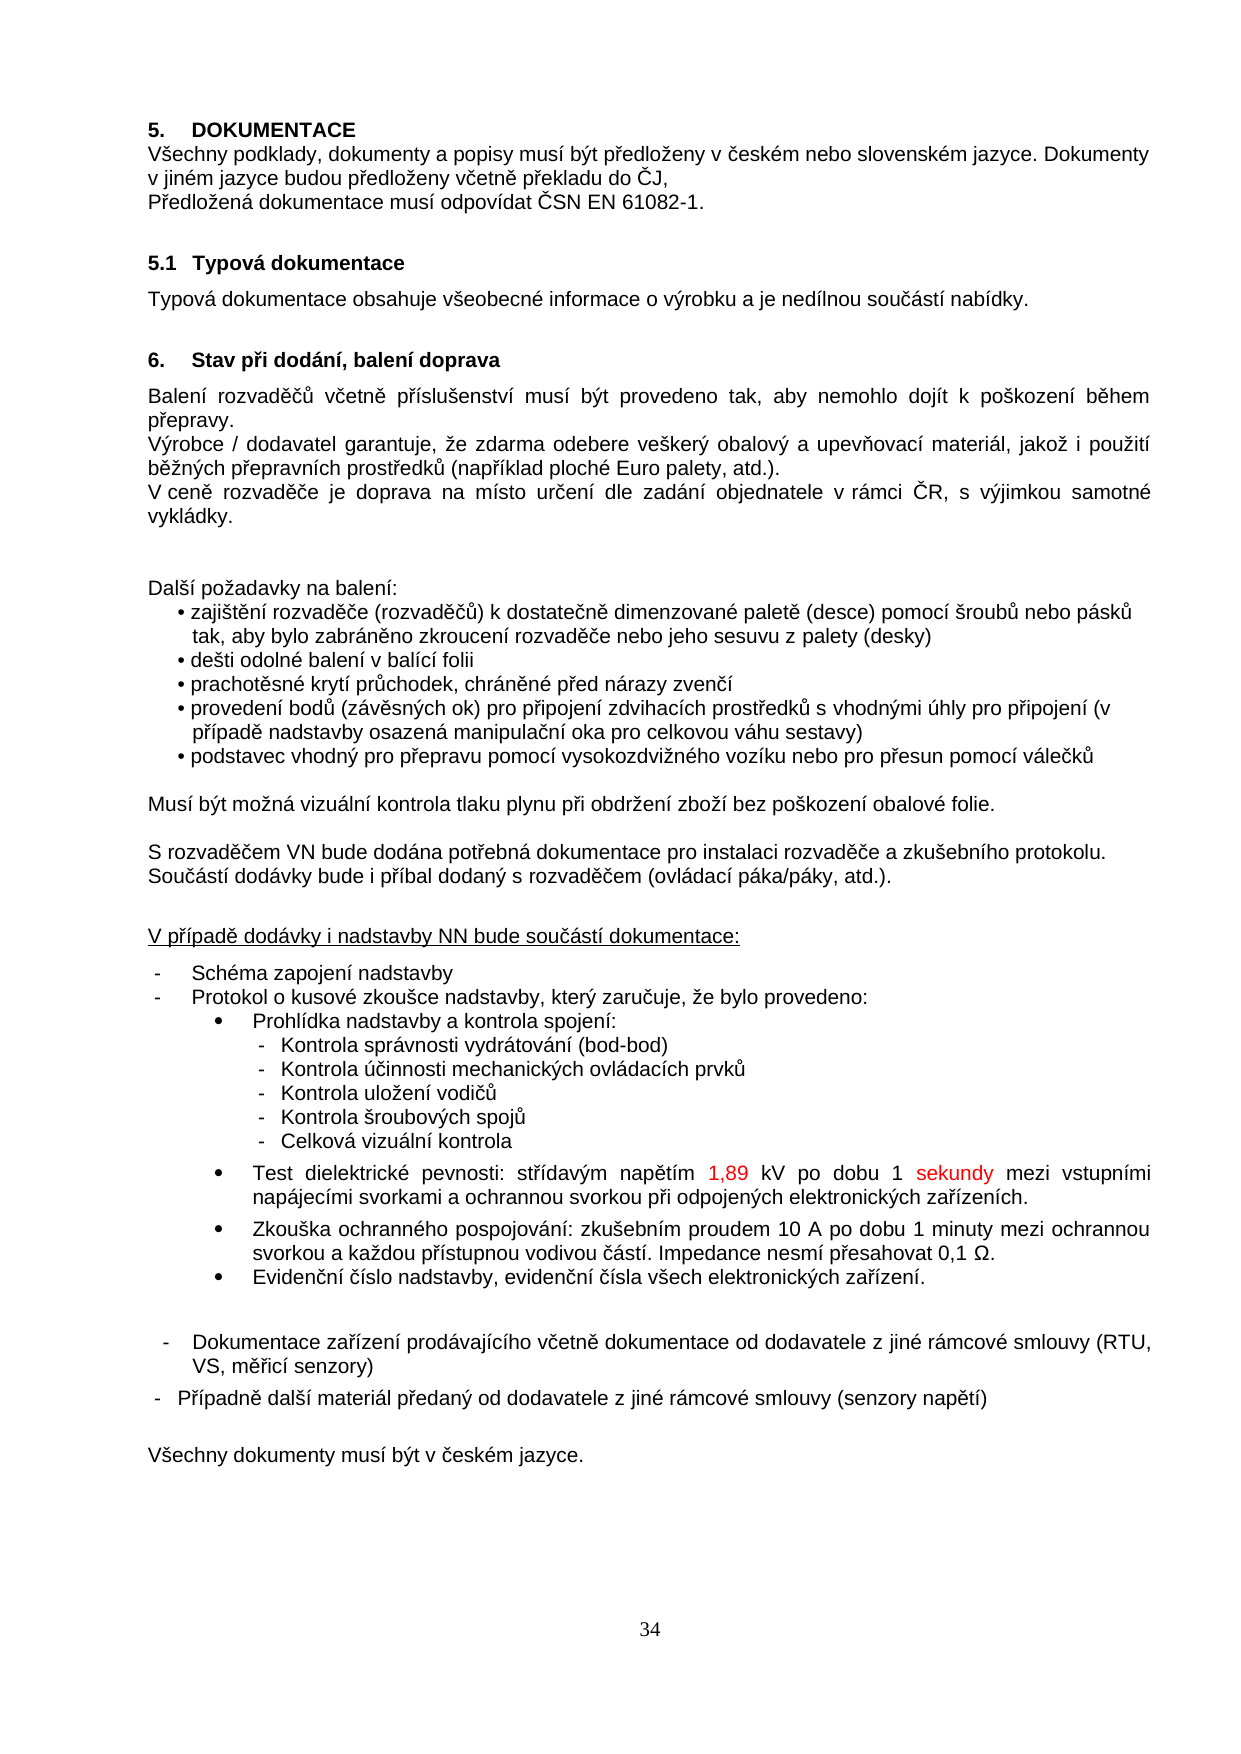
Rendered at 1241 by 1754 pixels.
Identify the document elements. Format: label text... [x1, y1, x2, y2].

text Všechny podklady, dokumenty a popisy musí být předloženy v českém nebo slovenském jazyce. Dokumenty v jiném jazyce budou předloženy včetně překladu do ČJ, [148, 142, 1152, 190]
text S rozvaděčem VN bude dodána potřebná dokumentace pro instalaci rozvaděče a zkušebního protokolu. Součástí dodávky bude i příbal dodaný s rozvaděčem (ovládací páka/páky, atd.). [148, 840, 1152, 888]
list Stav při dodání, balení doprava [148, 348, 1152, 372]
list Schéma zapojení nadstavby [154, 961, 1152, 984]
text • podstavec vhodný pro přepravu pomocí vysokozdvižného vozíku nebo pro přesun pomocí válečků [177, 744, 1152, 768]
list Kontrola účinnosti mechanických ovládacích prvků [258, 1057, 1152, 1081]
list Kontrola správnosti vydrátování (bod-bod) [258, 1033, 1152, 1057]
list Protokol o kusové zkoušce nadstavby, který zaručuje, že bylo provedeno: [154, 984, 1152, 1008]
list Typová dokumentace [148, 251, 1152, 274]
list Dokumentace [148, 118, 1152, 142]
text • prachotěsné krytí průchodek, chráněné před nárazy zvenčí [177, 672, 1152, 696]
list Prohlídka nadstavby a kontrola spojení: [215, 1008, 1152, 1033]
list Evidenční číslo nadstavby, evidenční čísla všech elektronických zařízení. [215, 1265, 1152, 1289]
text • dešti odolné balení v balící folii [177, 648, 1152, 672]
text Předložená dokumentace musí odpovídat ČSN EN 61082-1. [148, 190, 1152, 214]
list Kontrola šroubových spojů [258, 1104, 1152, 1128]
list Dokumentace zařízení prodávajícího včetně dokumentace od dodavatele z jiné rámcové smlouvy (RTU, VS, měřicí senzory) [162, 1330, 1152, 1378]
text • provedení bodů (závěsných ok) pro připojení zdvihacích prostředků s vhodnými úhly pro připojení (v případě nadstavby osazená manipulační oka pro celkovou váhu sestavy) [177, 696, 1152, 744]
list Test dielektrické pevnosti: střídavým napětím 1,89 kV po dobu 1 sekundy mezi vstupními napájecími svorkami a ochrannou svorkou při odpojených elektronických zařízeních. [215, 1161, 1152, 1209]
list Případně další materiál předaný od dodavatele z jiné rámcové smlouvy (senzory napětí) [154, 1386, 1152, 1410]
list Kontrola uložení vodičů [258, 1081, 1152, 1104]
text Další požadavky na balení: [148, 576, 1152, 600]
text Balení rozvaděčů včetně příslušenství musí být provedeno tak, aby nemohlo dojít k poškození během přepravy. [148, 384, 1152, 432]
text V ceně rozvaděče je doprava na místo určení dle zadání objednatele v rámci ČR, s výjimkou samotné vykládky. [148, 480, 1152, 528]
text • zajištění rozvaděče (rozvaděčů) k dostatečně dimenzované paletě (desce) pomocí šroubů nebo pásků tak, aby bylo zabráněno zkroucení rozvaděče nebo jeho sesuvu z palety (desky) [177, 600, 1152, 648]
text Výrobce / dodavatel garantuje, že zdarma odebere veškerý obalový a upevňovací materiál, jakož i použití běžných přepravních prostředků (například ploché Euro palety, atd.). [148, 432, 1152, 480]
text Musí být možná vizuální kontrola tlaku plynu při obdržení zboží bez poškození obalové folie. [148, 792, 1152, 816]
text V případě dodávky i nadstavby NN bude součástí dokumentace: [148, 924, 1152, 948]
list Celková vizuální kontrola [258, 1128, 1152, 1152]
text Typová dokumentace obsahuje všeobecné informace o výrobku a je nedílnou součástí nabídky. [148, 287, 1152, 311]
list Zkouška ochranného pospojování: zkušebním proudem 10 A po dobu 1 minuty mezi ochrannou svorkou a každou přístupnou vodivou částí. Impedance nesmí přesahovat 0,1 Ω. [215, 1217, 1152, 1265]
text Všechny dokumenty musí být v českém jazyce. [148, 1442, 1152, 1466]
